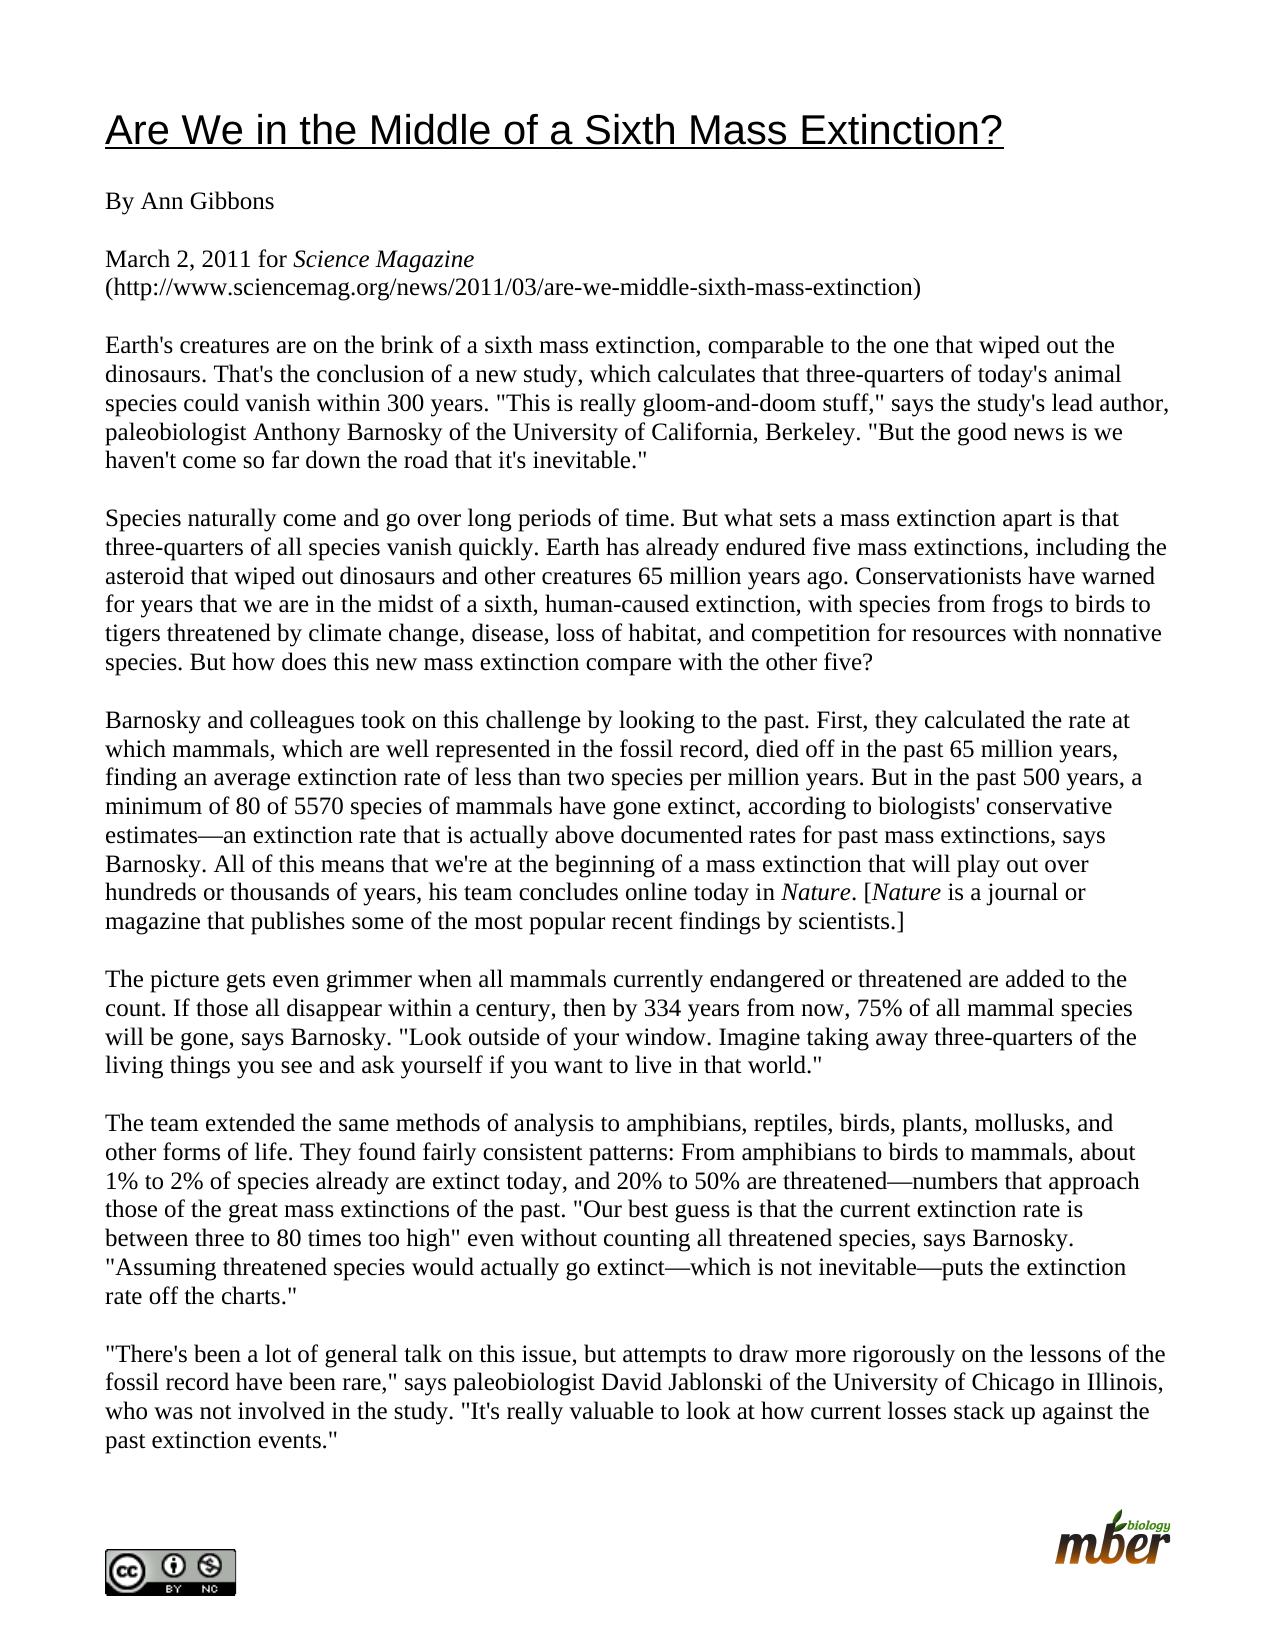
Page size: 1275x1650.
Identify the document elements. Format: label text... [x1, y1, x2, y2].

text The team extended the same methods of analysis to amphibians, reptiles, birds, plants, mollusks, and other forms of life. They found fairly consistent patterns: From amphibians to birds to mammals, about 1% to 2% of species already are extinct today, and 20% to 50% are threatened—numbers that approach those of the great mass extinctions of the past. "Our best guess is that the current extinction rate is between three to 80 times too high" even without counting all threatened species, says Barnosky. "Assuming threatened species would actually go extinct—which is not inevitable—puts the extinction rate off the charts." [105, 1108, 1170, 1309]
picture [1055, 1509, 1171, 1564]
text The picture gets even grimmer when all mammals currently endangered or threatened are added to the count. If those all disappear within a century, then by 334 years from now, 75% of all mammal species will be gone, says Barnosky. "Look outside of your window. Imagine taking away three-quarters of the living things you see and ask yourself if you want to live in that world." [105, 964, 1170, 1079]
text Are We in the Middle of a Sixth Mass Extinction? [105, 105, 1170, 153]
text March 2, 2011 for Science Magazine [105, 244, 1170, 272]
text Barnosky and colleagues took on this challenge by looking to the past. First, they calculated the rate at which mammals, which are well represented in the fossil record, died off in the past 65 million years, finding an average extinction rate of less than two species per million years. But in the past 500 years, a minimum of 80 of 5570 species of mammals have gone extinct, according to biologists' conservative estimates—an extinction rate that is actually above documented rates for past mass extinctions, says Barnosky. All of this means that we're at the beginning of a mass extinction that will play out over hundreds or thousands of years, his team concludes online today in Nature. [Nature is a journal or magazine that publishes some of the most popular recent findings by scientists.] [105, 705, 1170, 935]
text By Ann Gibbons [105, 186, 1170, 214]
text "There's been a lot of general talk on this issue, but attempts to draw more rigorously on the lessons of the fossil record have been rare," says paleobiologist David Jablonski of the University of Chicago in Illinois, who was not involved in the study. "It's really valuable to look at how current losses stack up against the past extinction events." [105, 1339, 1170, 1454]
text Earth's creatures are on the brink of a sixth mass extinction, comparable to the one that wiped out the dinosaurs. That's the conclusion of a new study, which calculates that three-quarters of today's animal species could vanish within 300 years. "This is really gloom-and-doom stuff," says the study's lead author, paleobiologist Anthony Barnosky of the University of California, Berkeley. "But the good news is we haven't come so far down the road that it's inevitable." [105, 330, 1170, 474]
text Species naturally come and go over long periods of time. But what sets a mass extinction apart is that three-quarters of all species vanish quickly. Earth has already endured five mass extinctions, including the asteroid that wiped out dinosaurs and other creatures 65 million years ago. Conservationists have warned for years that we are in the midst of a sixth, human-caused extinction, with species from frogs to birds to tigers threatened by climate change, disease, loss of habitat, and competition for resources with nonnative species. But how does this new mass extinction compare with the other five? [105, 503, 1170, 676]
picture [105, 1549, 237, 1596]
text (http://www.sciencemag.org/news/2011/03/are-we-middle-sixth-mass-extinction) [105, 272, 1170, 301]
